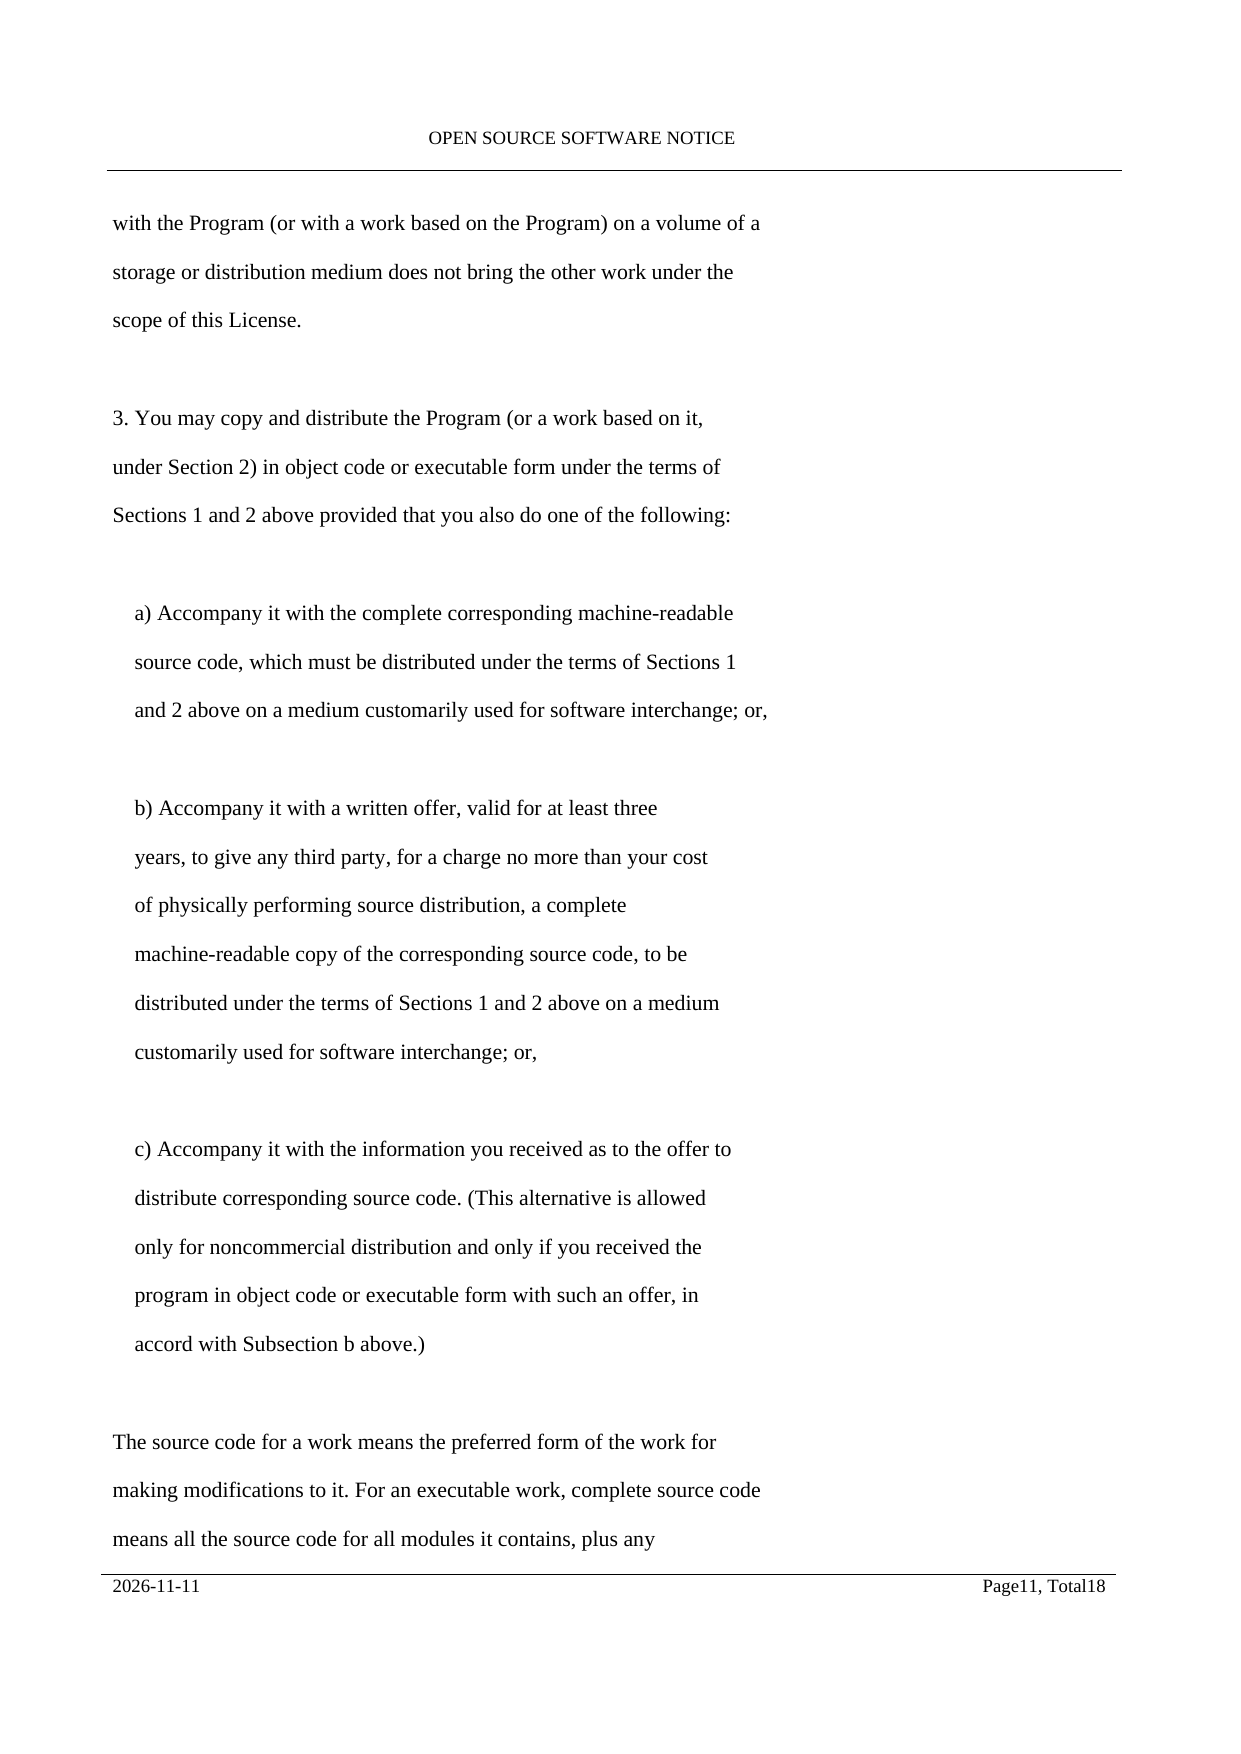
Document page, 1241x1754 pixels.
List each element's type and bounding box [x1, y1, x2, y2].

text [112, 206, 1128, 1555]
